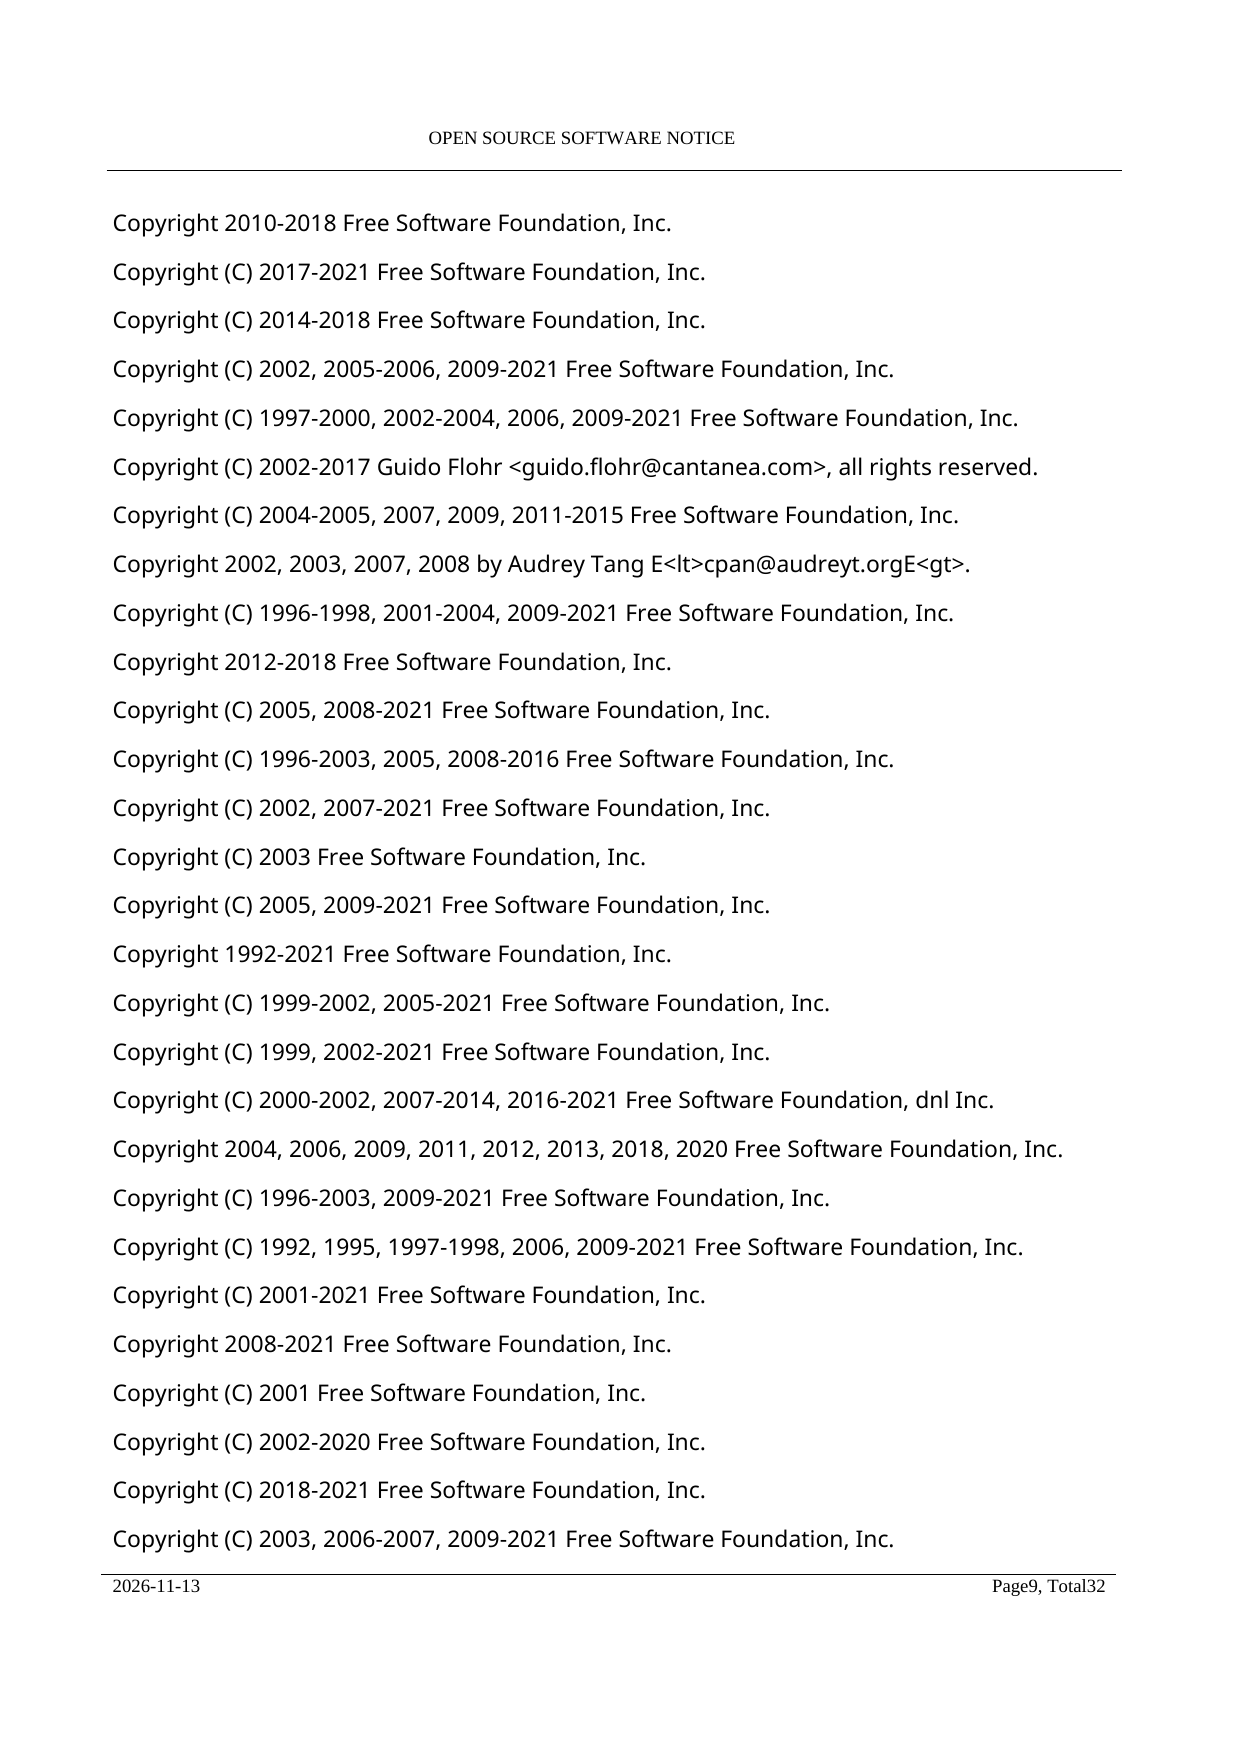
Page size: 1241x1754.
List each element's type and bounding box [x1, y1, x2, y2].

text [112, 206, 1128, 1555]
